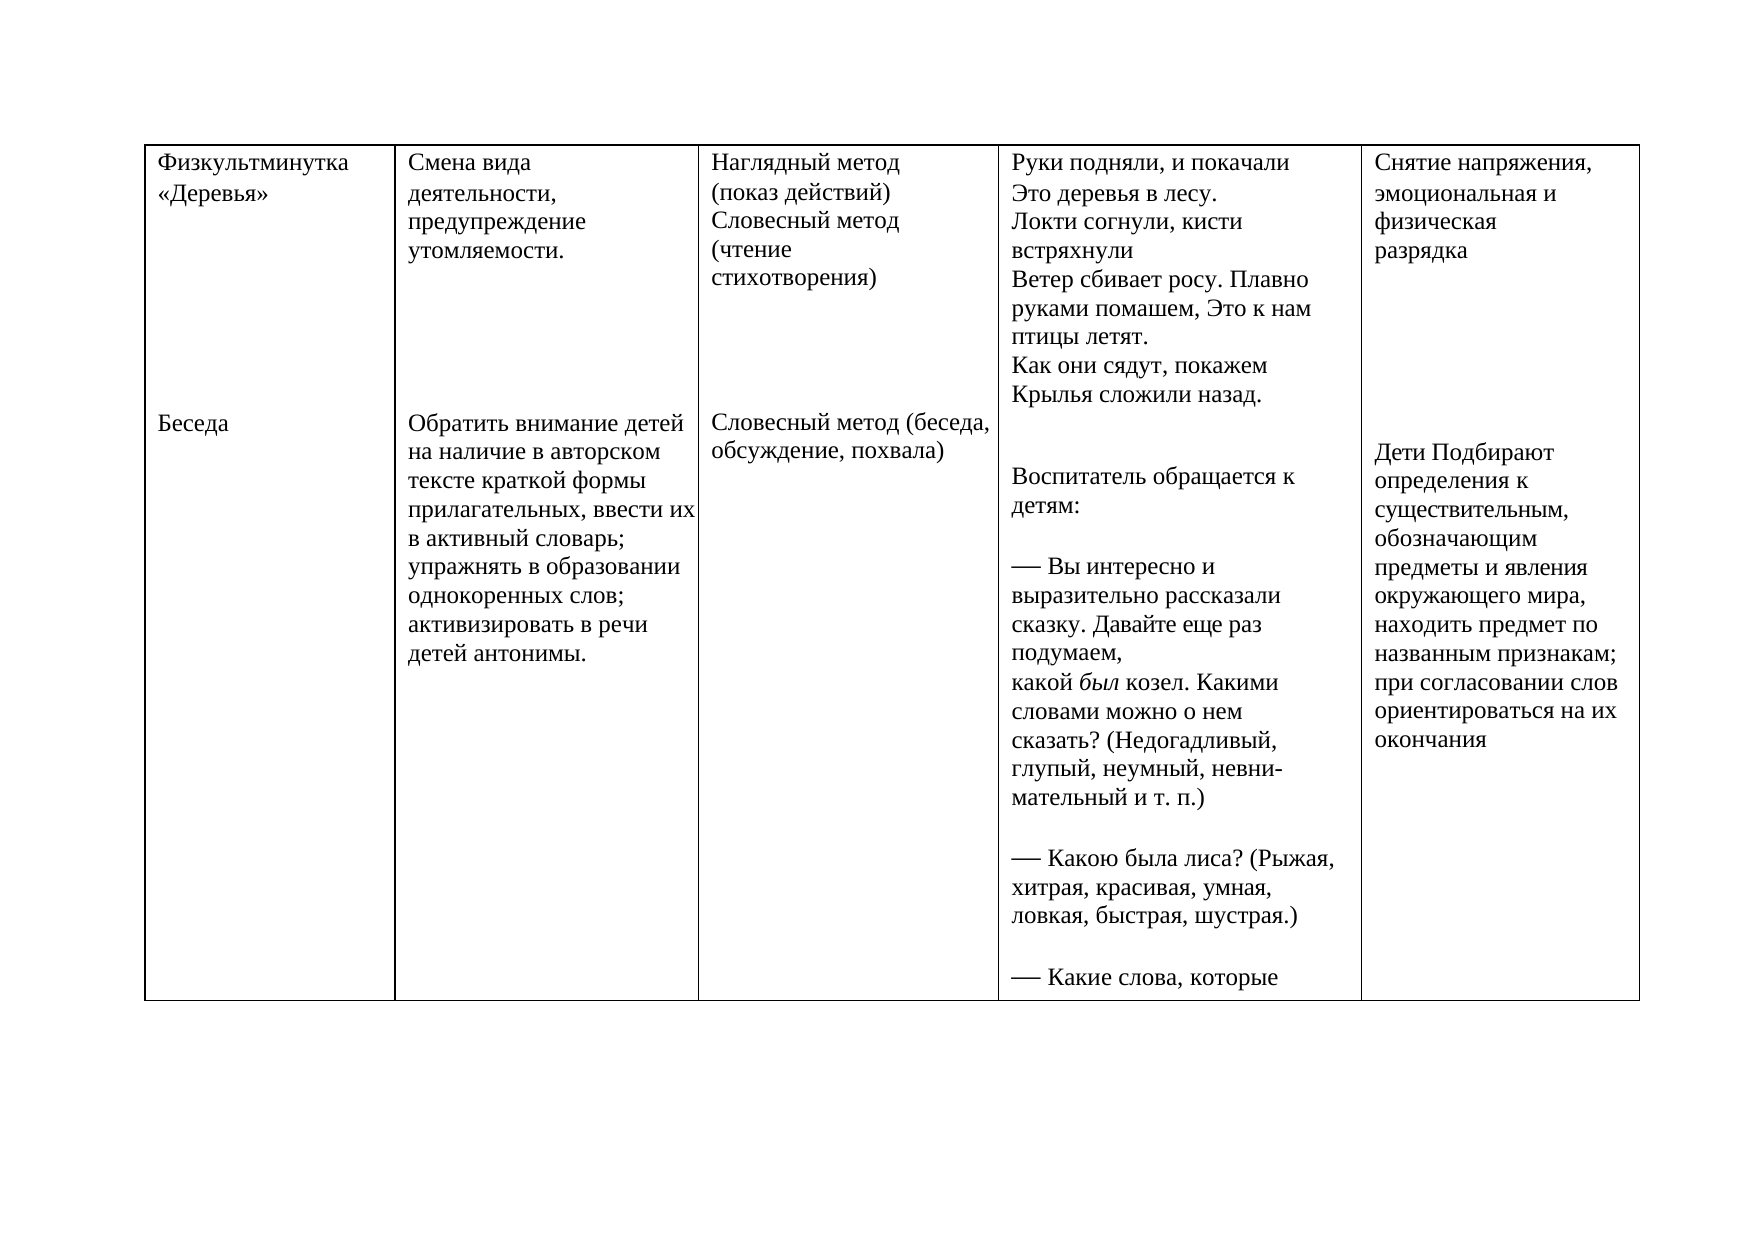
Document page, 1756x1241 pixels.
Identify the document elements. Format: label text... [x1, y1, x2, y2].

table_header Снятие напряжения, эмоциональная и физическая разрядка Дети Подбирают определения к существительным, обозначающим предметы и явления окружающего мира, находить предмет по названным признакам; при согласовании слов ориентироваться на их окончания [1362, 146, 1639, 999]
table_header Наглядный метод (показ действий) Словесный метод (чтение стихотворения) Словесный метод (беседа, обсуждение, похвала) [699, 146, 998, 999]
table_header Физкультминутка «Деревья» Беседа [146, 146, 394, 999]
table_header Руки подняли, и покачали Это деревья в лесу. Локти согнули, кисти встряхнули Ветер сбивает росу. Плавно руками помашем, Это к нам птицы летят. Как они сядут, покажем Крылья сложили назад. Воспитатель обращается к детям: Вы интересно и выразительно рассказали сказку. Давайте еще раз подумаем, какой был козел. Какими словами можно о нем сказать? (Недогадливый, глупый, неумный, невни- мательный и т. п.) Какою была лиса? (Рыжая, хитрая, красивая, умная, ловкая, быстрая, шустрая.) Какие слова, которые [999, 146, 1361, 999]
table_header Смена вида деятельности, предупреждение утомляемости. Обратить внимание детей на наличие в авторском тексте краткой формы прилагательных, ввести их в активный словарь; упражнять в образовании однокоренных слов; активизировать в речи детей антонимы. [396, 146, 698, 999]
